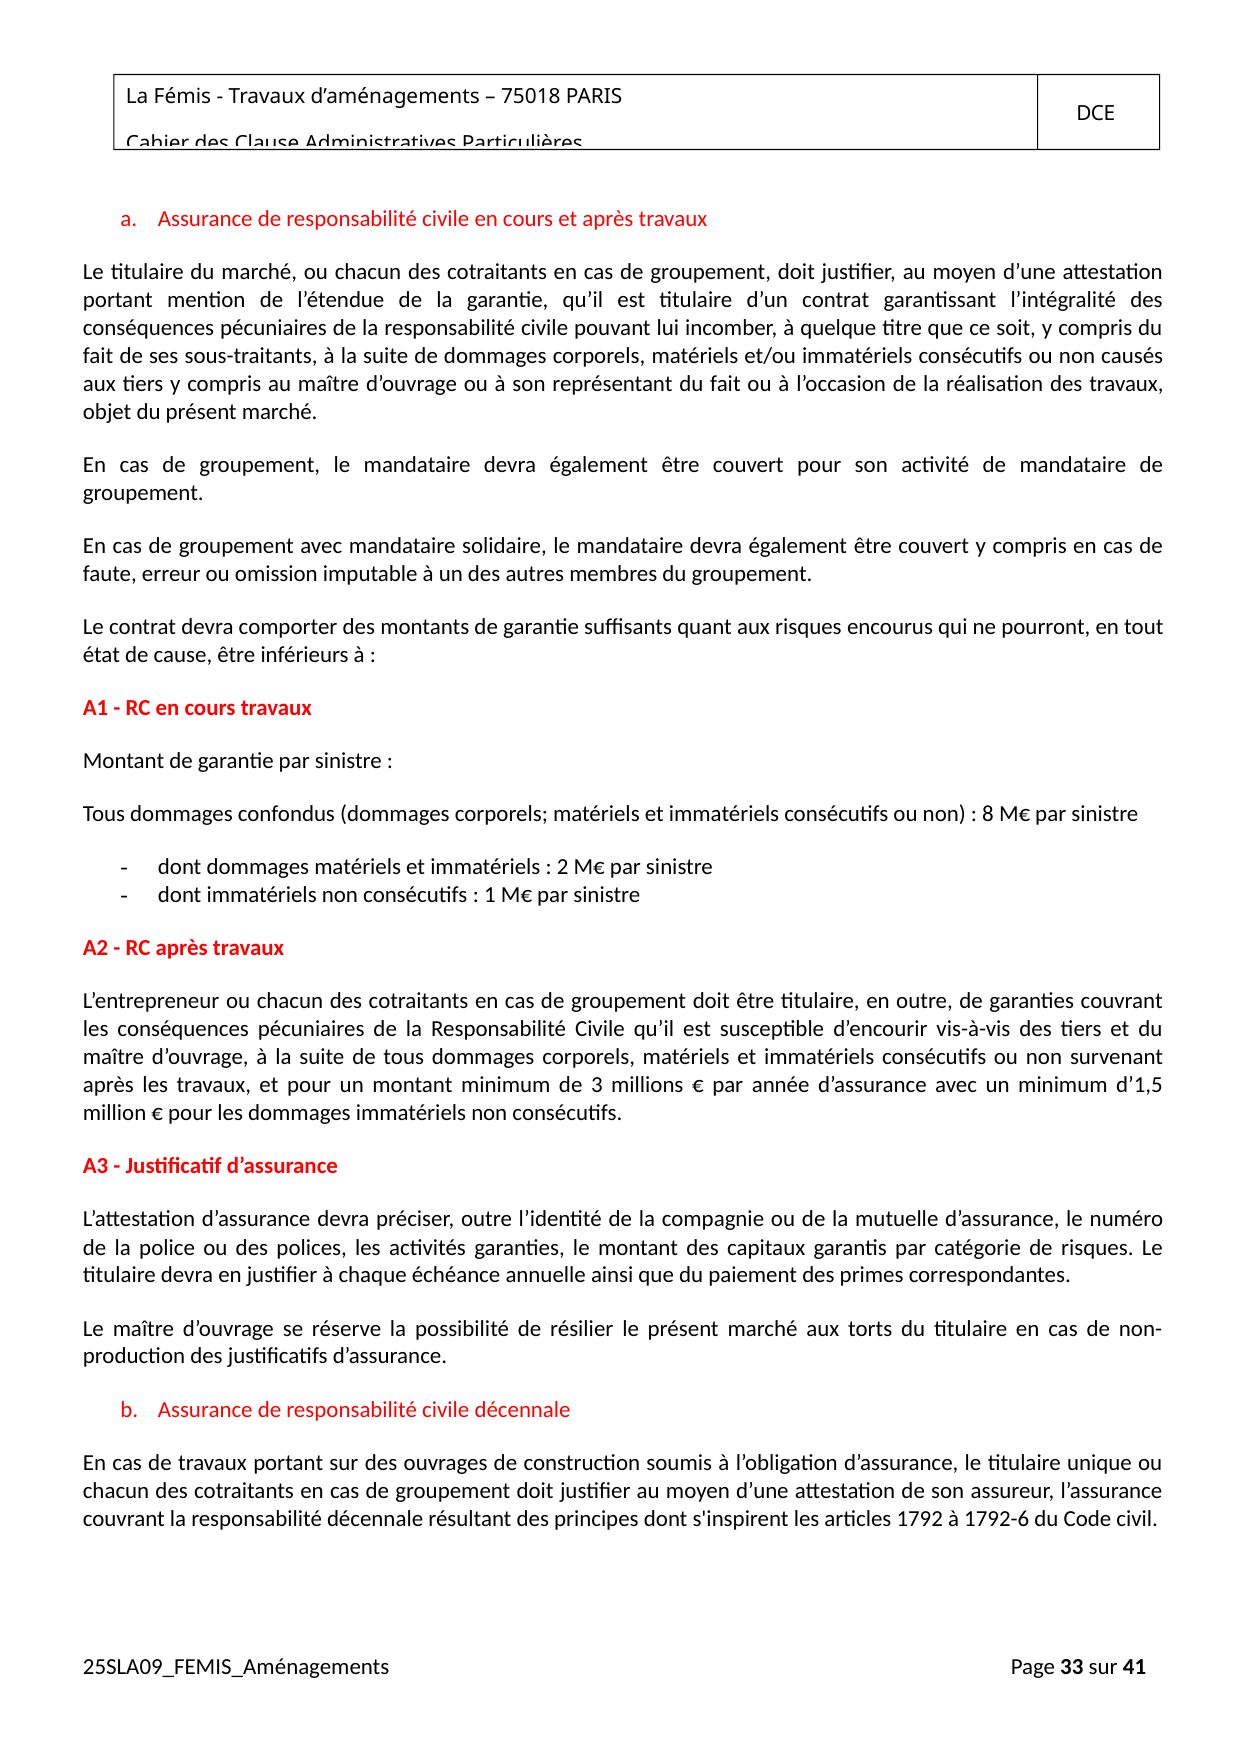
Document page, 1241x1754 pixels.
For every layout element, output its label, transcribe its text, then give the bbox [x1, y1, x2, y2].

text En cas de groupement, le mandataire devra également être couvert pour son activité de mandataire de groupement. [83, 450, 1165, 506]
text Le maître d’ouvrage se réserve la possibilité de résilier le présent marché aux torts du titulaire en cas de non-production des justificatifs d’assurance. [83, 1314, 1165, 1370]
list Assurance de responsabilité civile décennale [120, 1395, 1165, 1423]
text En cas de travaux portant sur des ouvrages de construction soumis à l’obligation d’assurance, le titulaire unique ou chacun des cotraitants en cas de groupement doit justifier au moyen d’une attestation de son assureur, l’assurance couvrant la responsabilité décennale résultant des principes dont s'inspirent les articles 1792 à 1792-6 du Code civil. [83, 1448, 1165, 1532]
list Assurance de responsabilité civile en cours et après travaux [120, 204, 1165, 232]
text A1 - RC en cours travaux [83, 693, 1165, 721]
text En cas de groupement avec mandataire solidaire, le mandataire devra également être couvert y compris en cas de faute, erreur ou omission imputable à un des autres membres du groupement. [83, 531, 1165, 587]
list dont dommages matériels et immatériels : 2 M€ par sinistre [120, 852, 1165, 880]
text Le contrat devra comporter des montants de garantie suffisants quant aux risques encourus qui ne pourront, en tout état de cause, être inférieurs à : [83, 612, 1165, 668]
text Montant de garantie par sinistre : [83, 746, 1165, 774]
text L’attestation d’assurance devra préciser, outre l’identité de la compagnie ou de la mutuelle d’assurance, le numéro de la police ou des polices, les activités garanties, le montant des capitaux garantis par catégorie de risques. Le titulaire devra en justifier à chaque échéance annuelle ainsi que du paiement des primes correspondantes. [83, 1204, 1165, 1289]
text Le titulaire du marché, ou chacun des cotraitants en cas de groupement, doit justifier, au moyen d’une attestation portant mention de l’étendue de la garantie, qu’il est titulaire d’un contrat garantissant l’intégralité des conséquences pécuniaires de la responsabilité civile pouvant lui incomber, à quelque titre que ce soit, y compris du fait de ses sous-traitants, à la suite de dommages corporels, matériels et/ou immatériels consécutifs ou non causés aux tiers y compris au maître d’ouvrage ou à son représentant du fait ou à l’occasion de la réalisation des travaux, objet du présent marché. [83, 257, 1165, 425]
text A3 - Justificatif d’assurance [83, 1152, 1165, 1179]
text L’entrepreneur ou chacun des cotraitants en cas de groupement doit être titulaire, en outre, de garanties couvrant les conséquences pécuniaires de la Responsabilité Civile qu’il est susceptible d’encourir vis-à-vis des tiers et du maître d’ouvrage, à la suite de tous dommages corporels, matériels et immatériels consécutifs ou non survenant après les travaux, et pour un montant minimum de 3 millions € par année d’assurance avec un minimum d’1,5 million € pour les dommages immatériels non consécutifs. [83, 986, 1165, 1127]
text A2 - RC après travaux [83, 933, 1165, 961]
text Tous dommages confondus (dommages corporels; matériels et immatériels consécutifs ou non) : 8 M€ par sinistre [83, 799, 1165, 827]
list dont immatériels non consécutifs : 1 M€ par sinistre [120, 880, 1165, 908]
